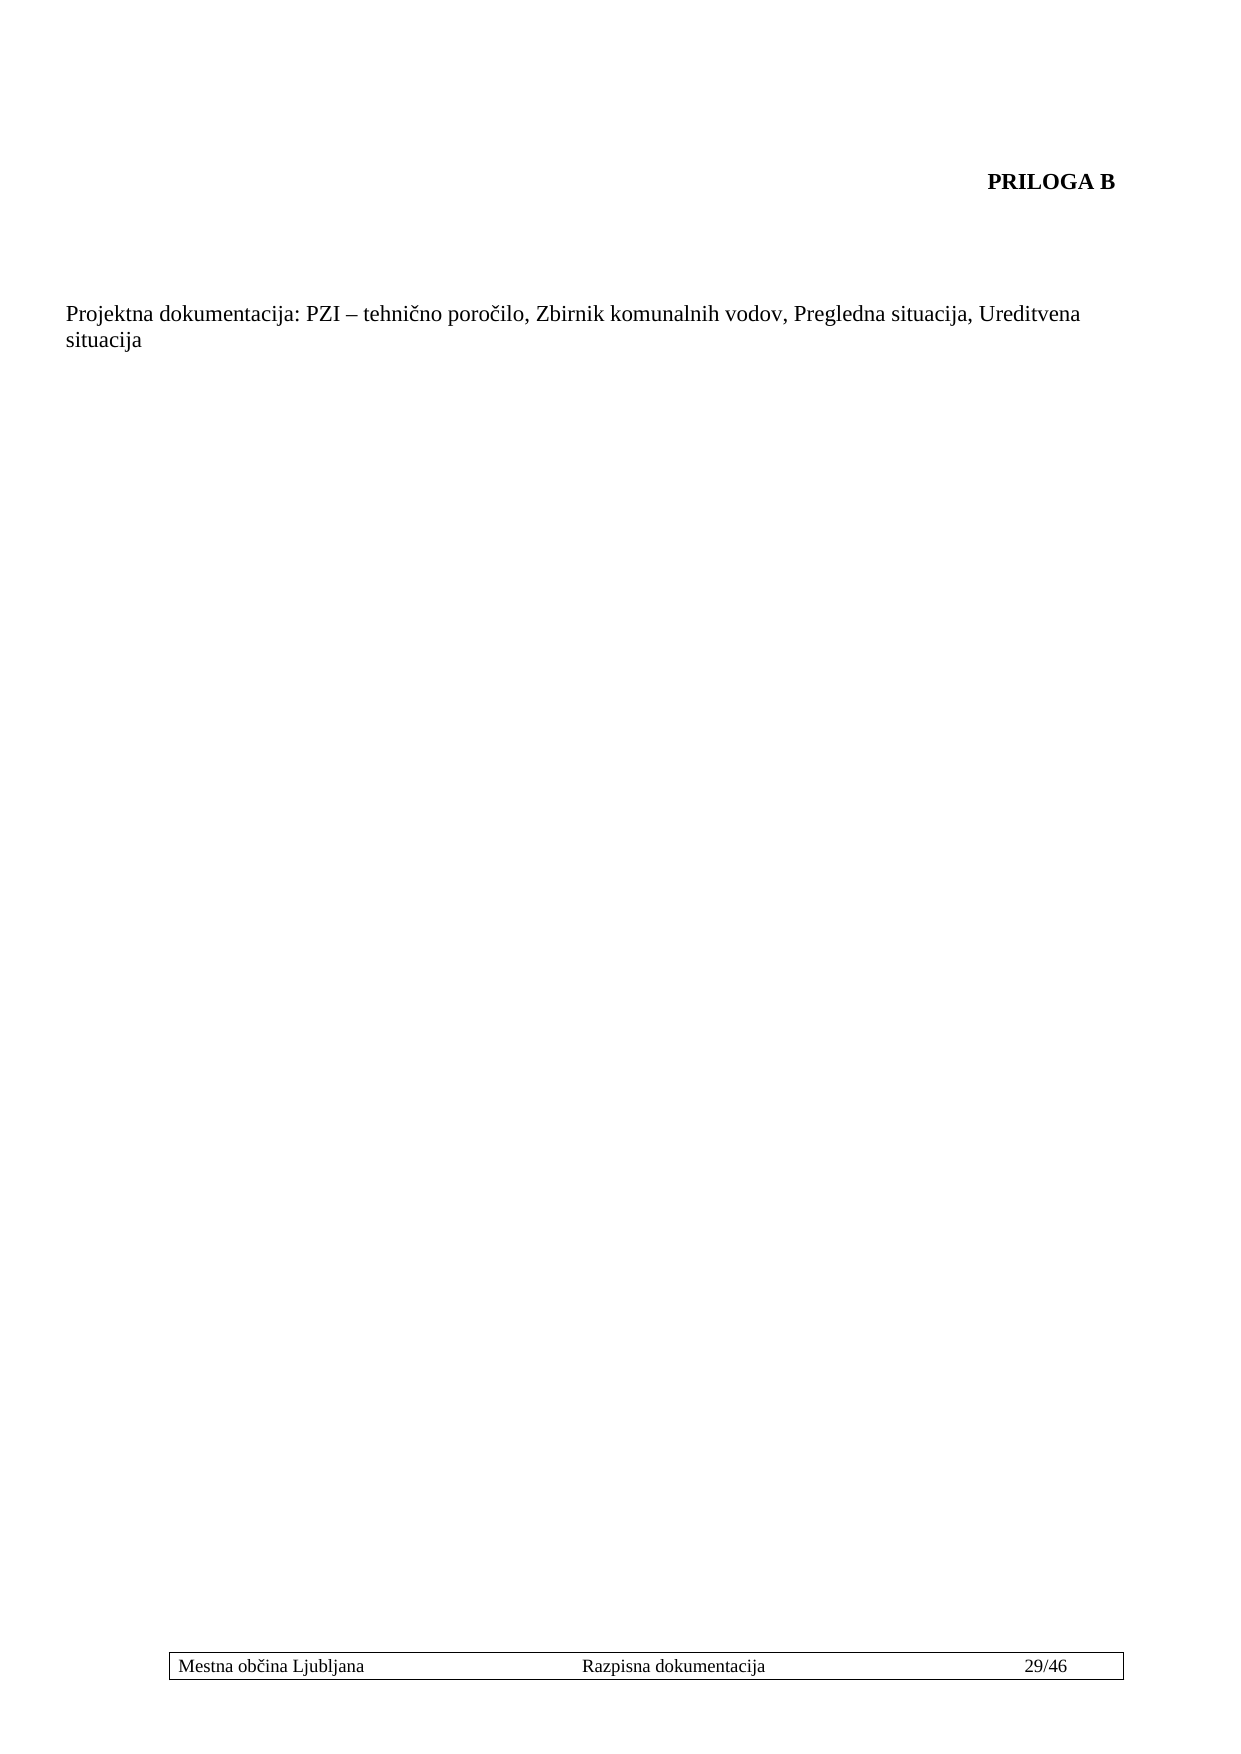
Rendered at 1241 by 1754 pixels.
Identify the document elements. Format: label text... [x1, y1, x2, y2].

text Projektna dokumentacija: PZI – tehnično poročilo, Zbirnik komunalnih vodov, Pregledna situacija, Ureditvena situacija [66, 300, 1115, 353]
text PRILOGA B [184, 168, 1115, 194]
